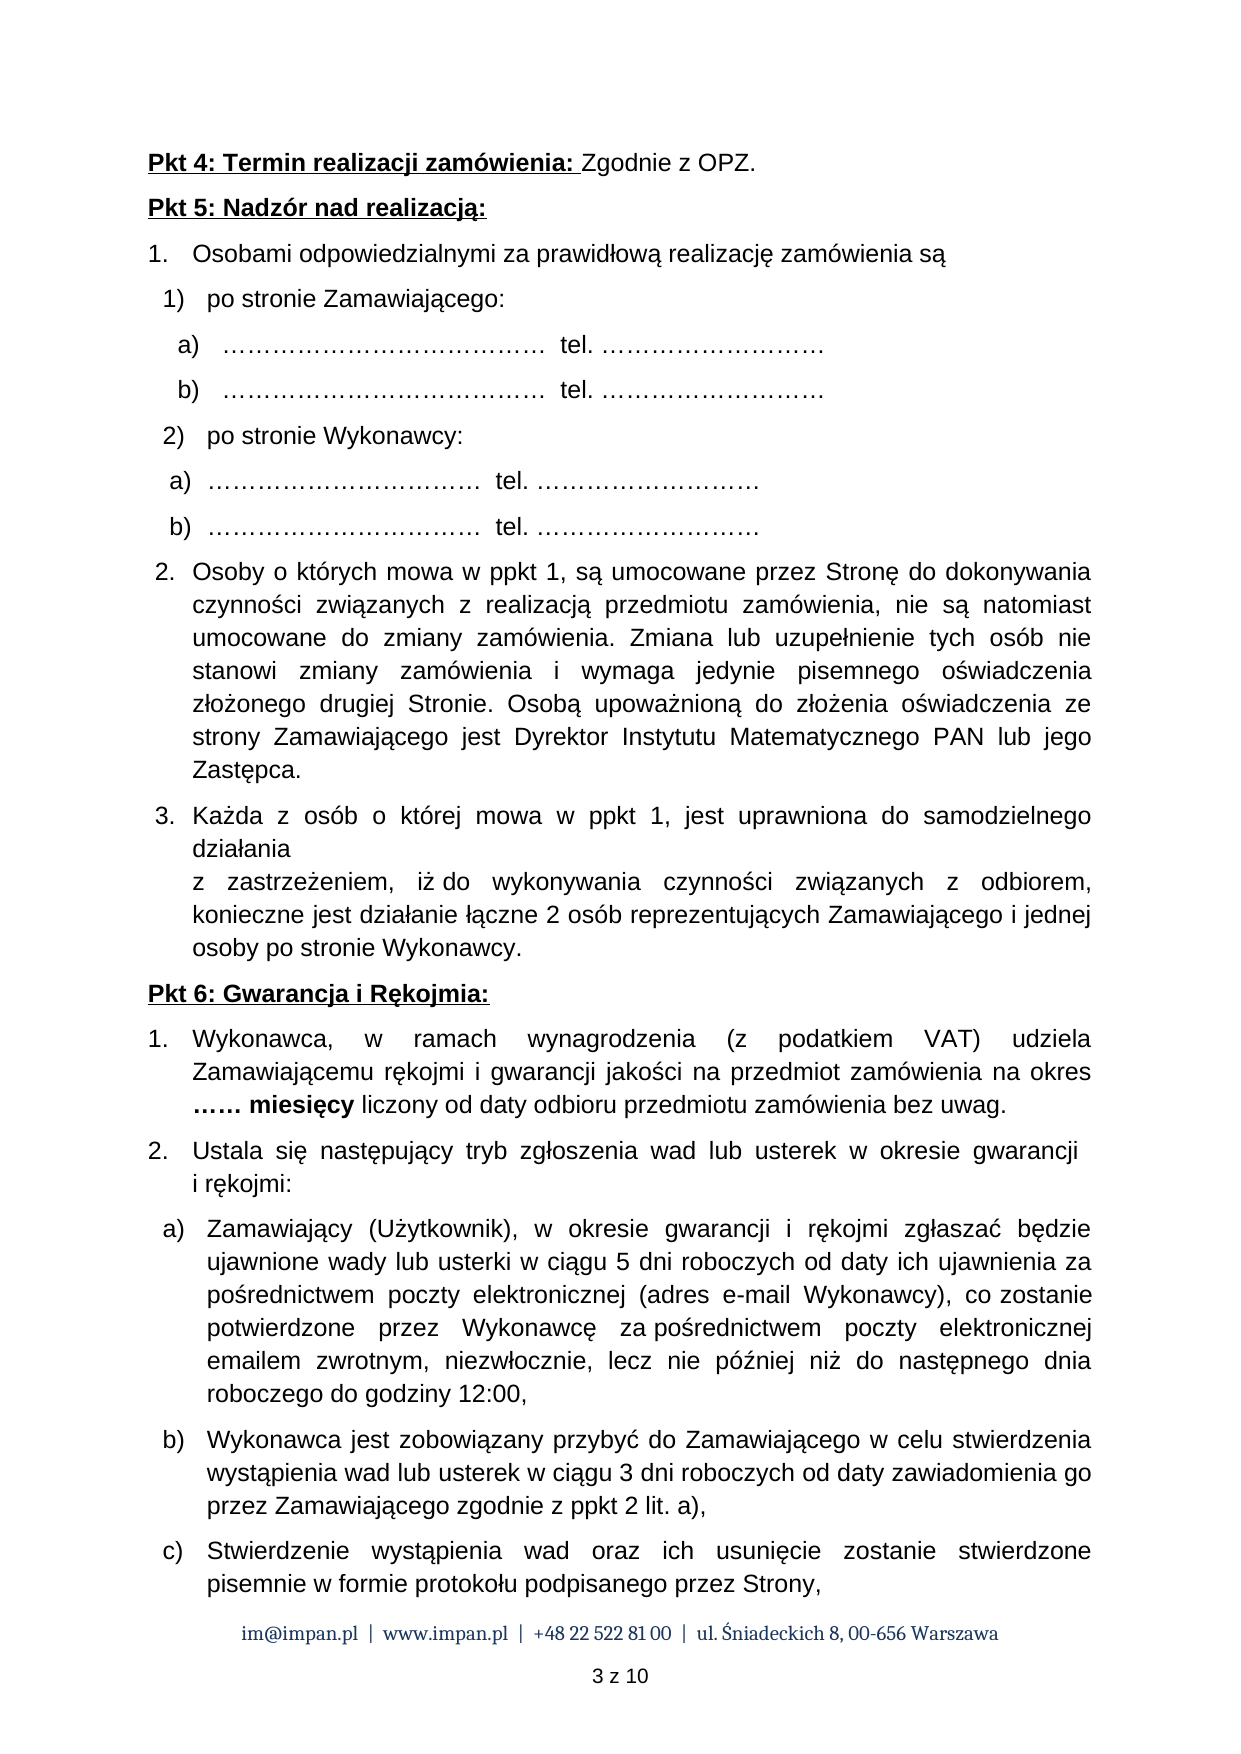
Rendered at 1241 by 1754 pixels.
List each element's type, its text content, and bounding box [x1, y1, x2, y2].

list po stronie Zamawiającego: [162, 284, 1093, 313]
list Ustala się następujący tryb zgłoszenia wad lub usterek w okresie gwarancji i rękojmi: [148, 1136, 1093, 1197]
list po stronie Wykonawcy: [162, 421, 1093, 449]
list …………………………… tel. ……………………… [169, 466, 1093, 495]
list Osoby o których mowa w ppkt 1, są umocowane przez Stronę do dokonywania czynności związanych z realizacją przedmiotu zamówienia, nie są natomiast umocowane do zmiany zamówienia. Zmiana lub uzupełnienie tych osób nie stanowi zmiany zamówienia i wymaga jedynie pisemnego oświadczenia złożonego drugiej Stronie. Osobą upoważnioną do złożenia oświadczenia ze strony Zamawiającego jest Dyrektor Instytutu Matematycznego PAN lub jego Zastępca. [154, 557, 1093, 784]
list Każda z osób o której mowa w ppkt 1, jest uprawniona do samodzielnego działania z zastrzeżeniem, iż do wykonywania czynności związanych z odbiorem, konieczne jest działanie łączne 2 osób reprezentujących Zamawiającego i jednej osoby po stronie Wykonawcy. [154, 801, 1093, 962]
title Zamawiający (Użytkownik), w okresie gwarancji i rękojmi zgłaszać będzie ujawnione wady lub usterki w ciągu 5 dni roboczych od daty ich ujawnienia za pośrednictwem poczty elektronicznej (adres e-mail Wykonawcy), co zostanie potwierdzone przez Wykonawcę za pośrednictwem poczty elektronicznej emailem zwrotnym, niezwłocznie, lecz nie później niż do następnego dnia roboczego do godziny 12:00, [162, 1214, 1093, 1408]
list ………………………………… tel. ……………………… [177, 330, 1093, 358]
text Pkt 4: Termin realizacji zamówienia: Zgodnie z OPZ. [148, 148, 1093, 176]
list ………………………………… tel. ……………………… [177, 375, 1093, 404]
list Wykonawca, w ramach wynagrodzenia (z podatkiem VAT) udziela Zamawiającemu rękojmi i gwarancji jakości na przedmiot zamówienia na okres …… miesięcy liczony od daty odbioru przedmiotu zamówienia bez uwag. [148, 1024, 1093, 1119]
title Stwierdzenie wystąpienia wad oraz ich usunięcie zostanie stwierdzone pisemnie w formie protokołu podpisanego przez Strony, [162, 1536, 1093, 1598]
text Pkt 6: Gwarancja i Rękojmia: [148, 978, 1093, 1007]
text Pkt 5: Nadzór nad realizacją: [148, 193, 1093, 222]
title Wykonawca jest zobowiązany przybyć do Zamawiającego w celu stwierdzenia wystąpienia wad lub usterek w ciągu 3 dni roboczych od daty zawiadomienia go przez Zamawiającego zgodnie z ppkt 2 lit. a), [162, 1425, 1093, 1519]
list Osobami odpowiedzialnymi za prawidłową realizację zamówienia są [148, 239, 1093, 267]
list …………………………… tel. ……………………… [169, 512, 1093, 541]
